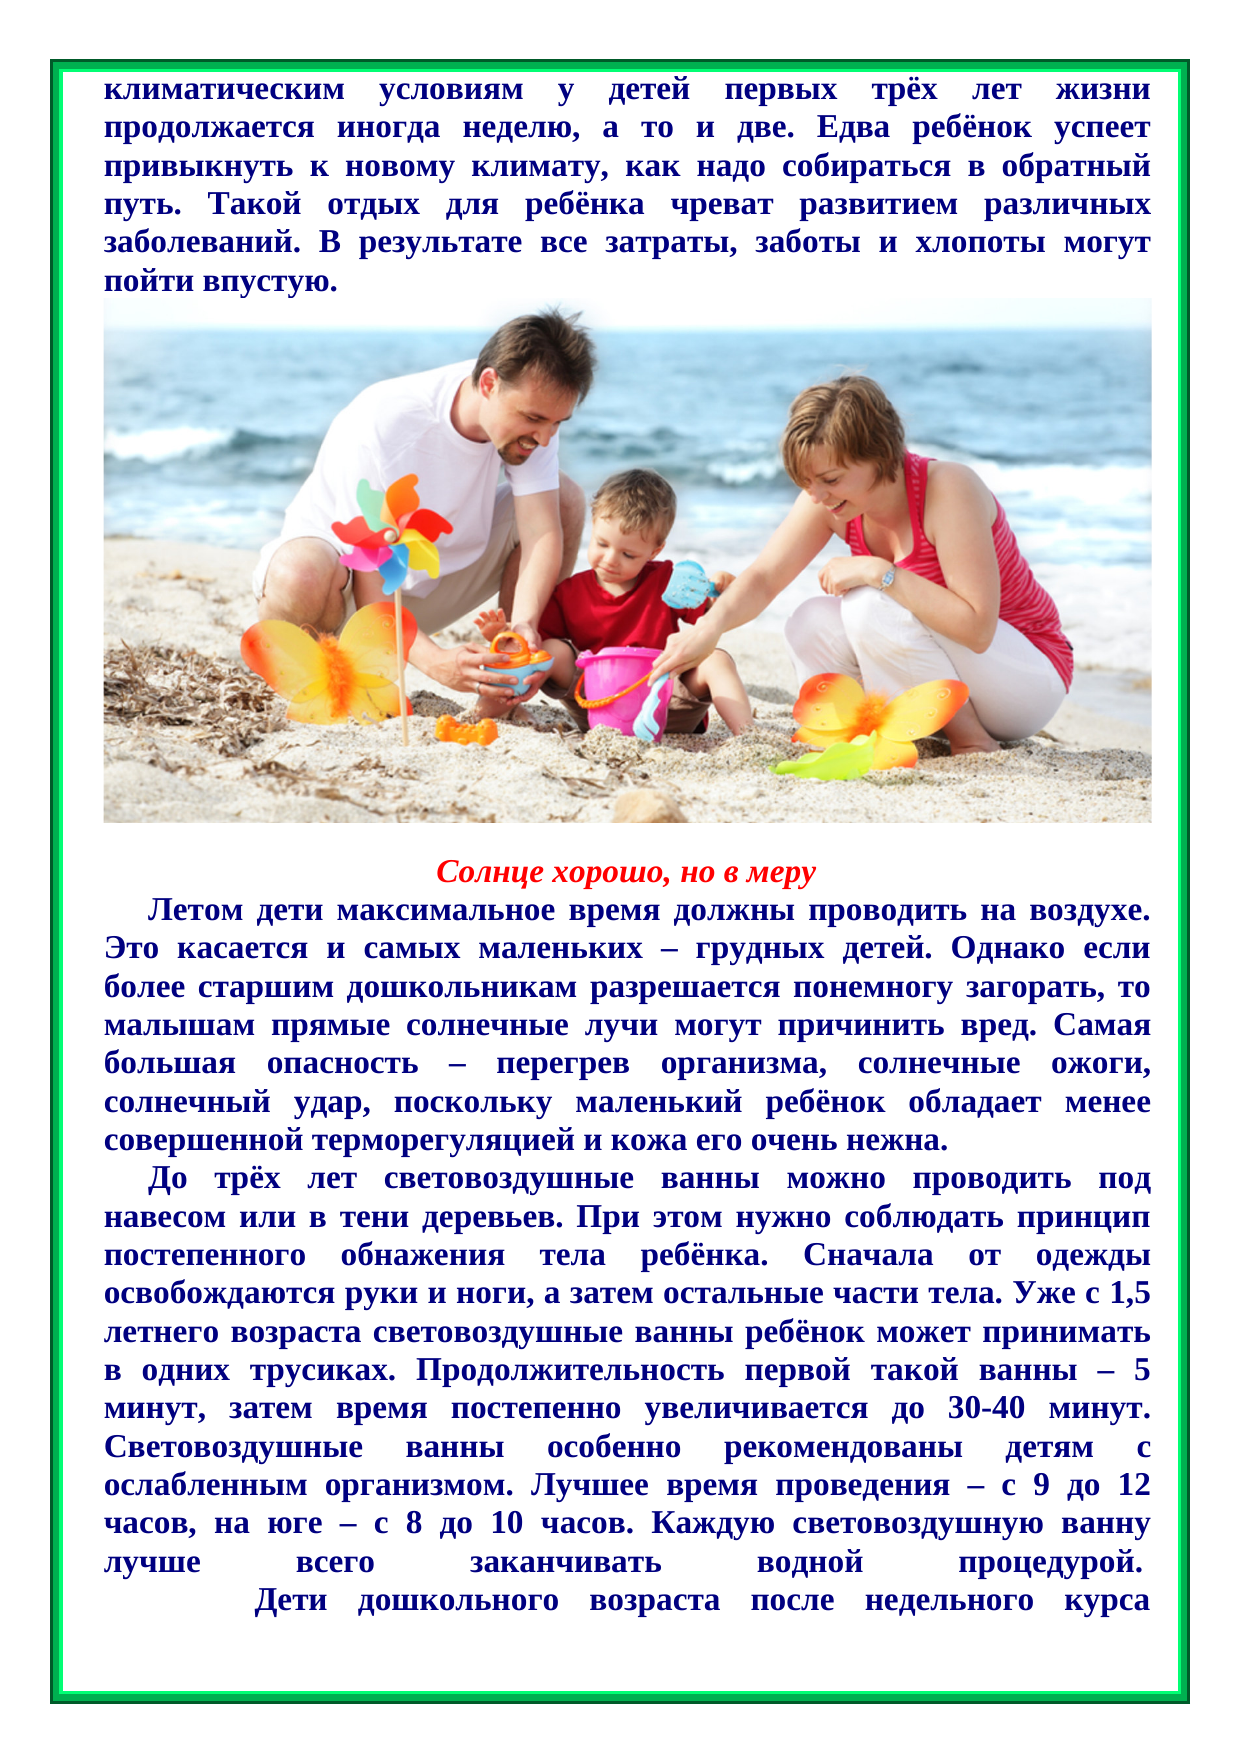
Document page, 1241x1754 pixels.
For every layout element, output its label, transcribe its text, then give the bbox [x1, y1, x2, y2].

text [103, 1158, 1152, 1618]
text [103, 72, 1152, 298]
text Солнце хорошо, но в меру [103, 851, 1152, 889]
text Летом дети максимальное время должны проводить на воздухе. Это касается и самых маленьких – грудных детей. Однако если более старшим дошкольникам разрешается понемногу загорать, то малышам прямые солнечные лучи могут причинить вред. Самая большая опасность – перегрев организма, солнечные ожоги, солнечный удар, поскольку маленький ребёнок обладает менее совершенной терморегуляцией и кожа его очень нежна. [103, 889, 1152, 1158]
picture [103, 298, 1152, 823]
